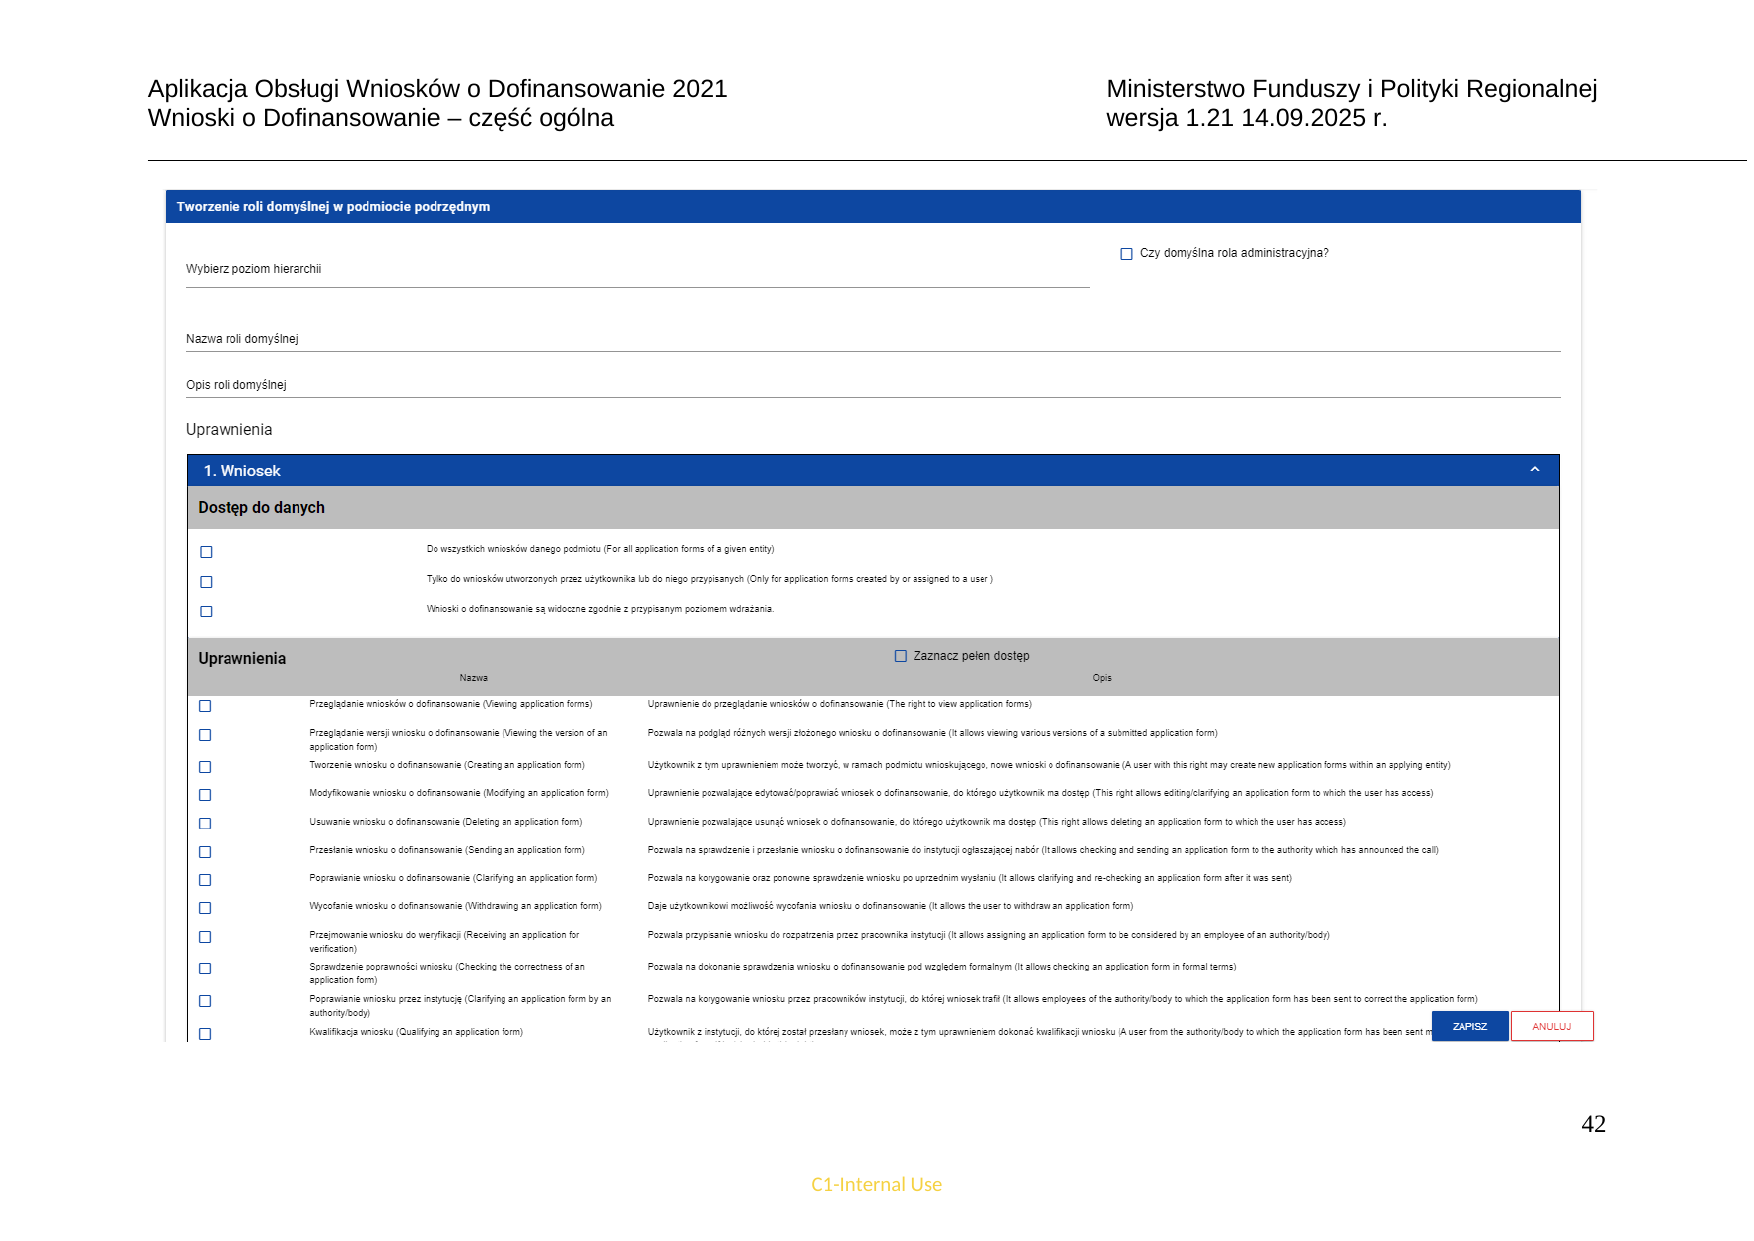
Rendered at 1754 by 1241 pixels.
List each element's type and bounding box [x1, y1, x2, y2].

picture [162, 189, 1598, 1042]
